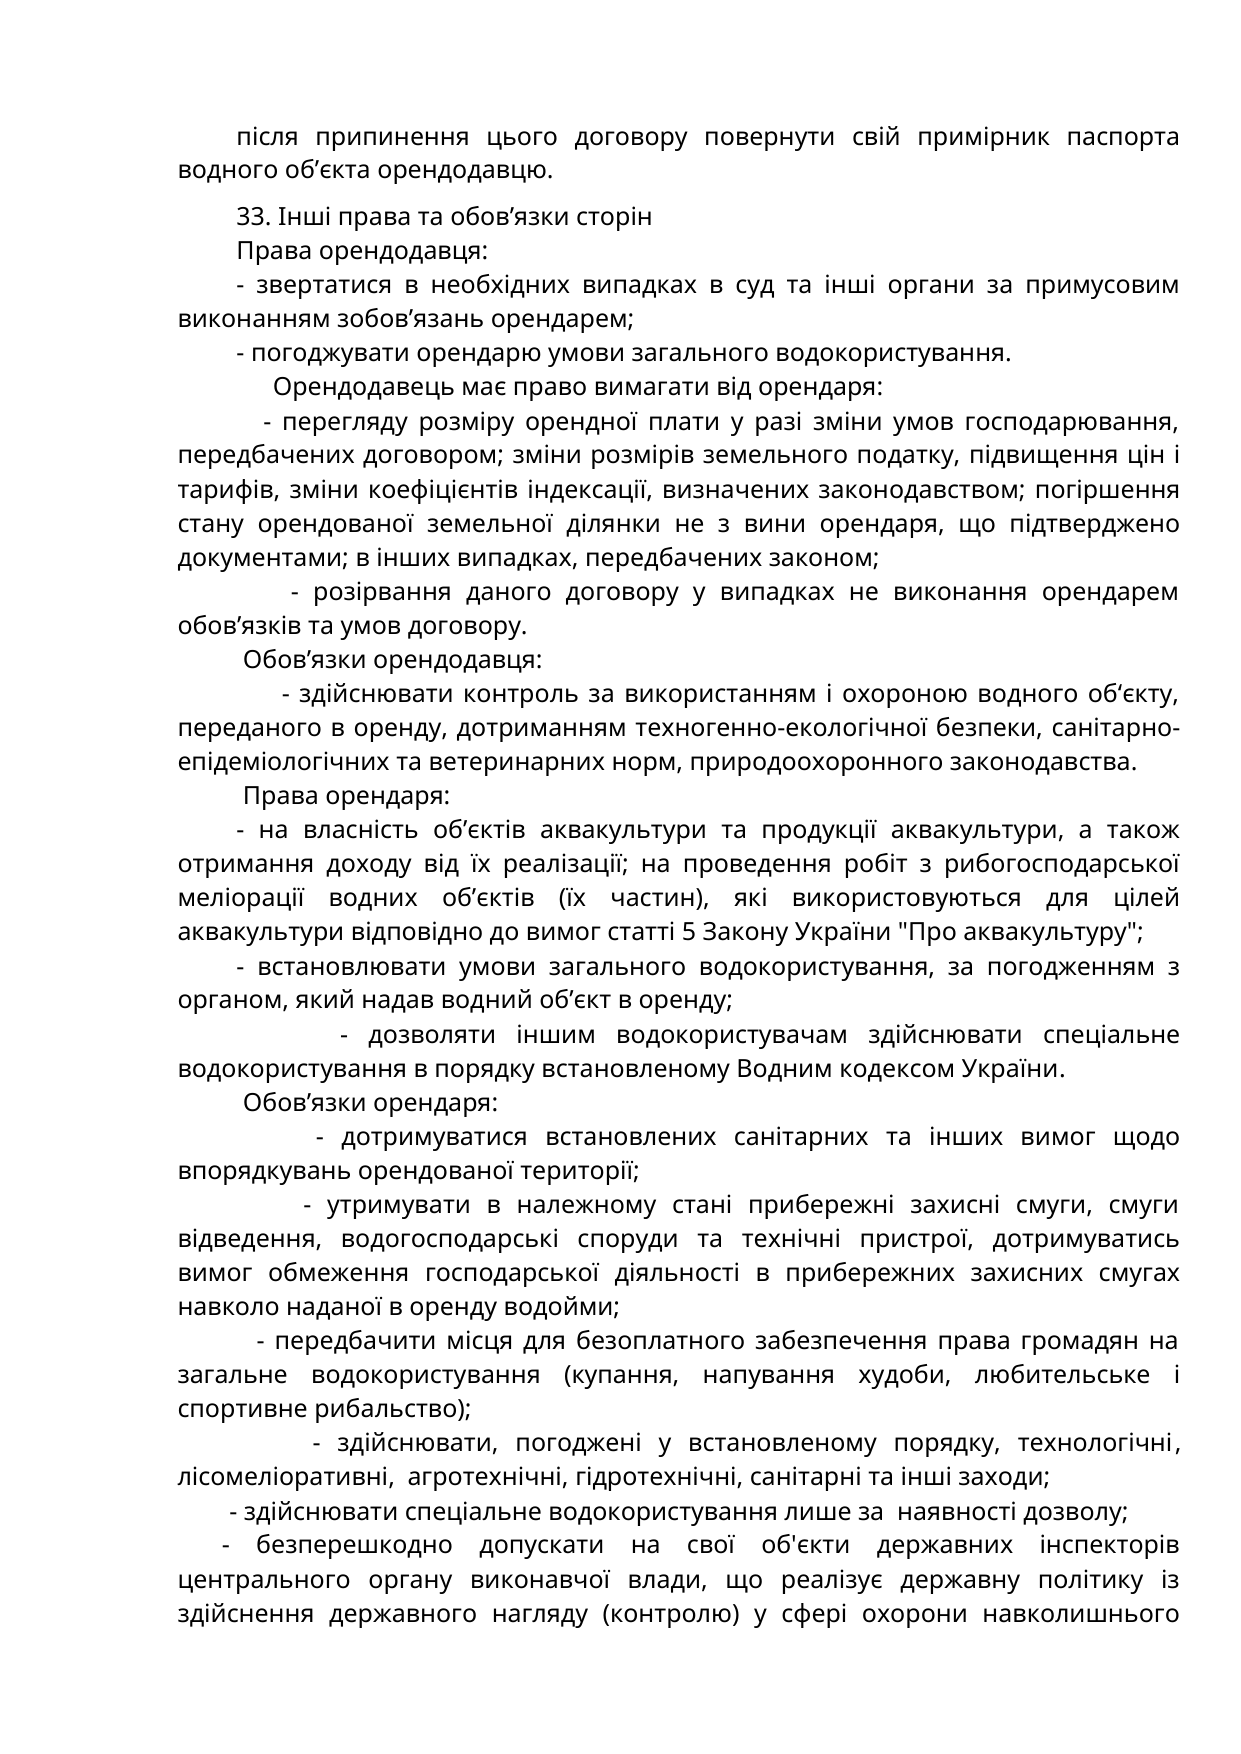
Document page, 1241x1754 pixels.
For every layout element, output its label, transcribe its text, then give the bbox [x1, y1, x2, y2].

text - дотримуватися встановлених санітарних та інших вимог щодо впорядкувань орендованої території; [177, 1118, 1181, 1187]
text - перегляду розміру орендної плати у разі зміни умов господарювання, передбачених договором; зміни розмірів земельного податку, підвищення цін і тарифів, зміни коефіцієнтів індексації, визначених законодавством; погіршення стану орендованої земельної ділянки не з вини орендаря, що підтверджено документами; в інших випадках, передбачених законом; [177, 403, 1181, 573]
text - утримувати в належному стані прибережні захисні смуги, смуги відведення, водогосподарські споруди та технічні пристрої, дотримуватись вимог обмеження господарської діяльності в прибережних захисних смугах навколо наданої в оренду водойми; [177, 1187, 1181, 1323]
text - передбачити місця для безоплатного забезпечення права громадян на загальне водокористування (купання, напування худоби, любительське і спортивне рибальство); [177, 1323, 1181, 1425]
text Права орендодавця: [177, 233, 1181, 267]
text Орендодавець має право вимагати від орендаря: [177, 369, 1181, 403]
text після припинення цього договору повернути свій примірник паспорта водного об’єкта орендодавцю. [177, 118, 1181, 186]
text Права орендаря: [177, 778, 1181, 812]
text - встановлювати умови загального водокористування, за погодженням з органом, який надав водний об’єкт в оренду; [177, 948, 1181, 1016]
text - здійснювати, погоджені у встановленому порядку, технологічні, лісомеліоративні, агротехнічні, гідротехнічні, санітарні та інші заходи; [177, 1425, 1181, 1493]
text Обов’язки орендаря: [177, 1084, 1181, 1118]
text - на власність об’єктів аквакультури та продукції аквакультури, а також отримання доходу від їх реалізації; на проведення робіт з рибогосподарської меліорації водних об’єктів (їх частин), які використовуються для цілей аквакультури відповідно до вимог статті 5 Закону України "Про аквакультуру"; [177, 812, 1181, 948]
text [177, 1527, 1181, 1629]
text - дозволяти іншим водокористувачам здійснювати спеціальне водокористування в порядку встановленому Водним кодексом України. [177, 1016, 1181, 1084]
text - здійснювати контроль за використанням і охороною водного об‘єкту, переданого в оренду, дотриманням техногенно-екологічної безпеки, санітарно-епідеміологічних та ветеринарних норм, природоохоронного законодавства. [177, 676, 1181, 778]
text - звертатися в необхідних випадках в суд та інші органи за примусовим виконанням зобов’язань орендарем; [177, 267, 1181, 335]
text 33. Інші права та обов’язки сторін [177, 199, 1181, 233]
text - погоджувати орендарю умови загального водокористування. [177, 335, 1181, 369]
text - розірвання даного договору у випадках не виконання орендарем обов’язків та умов договору. [177, 573, 1181, 642]
text Обов’язки орендодавця: [177, 642, 1181, 676]
text - здійснювати спеціальне водокористування лише за наявності дозволу; [177, 1493, 1181, 1527]
